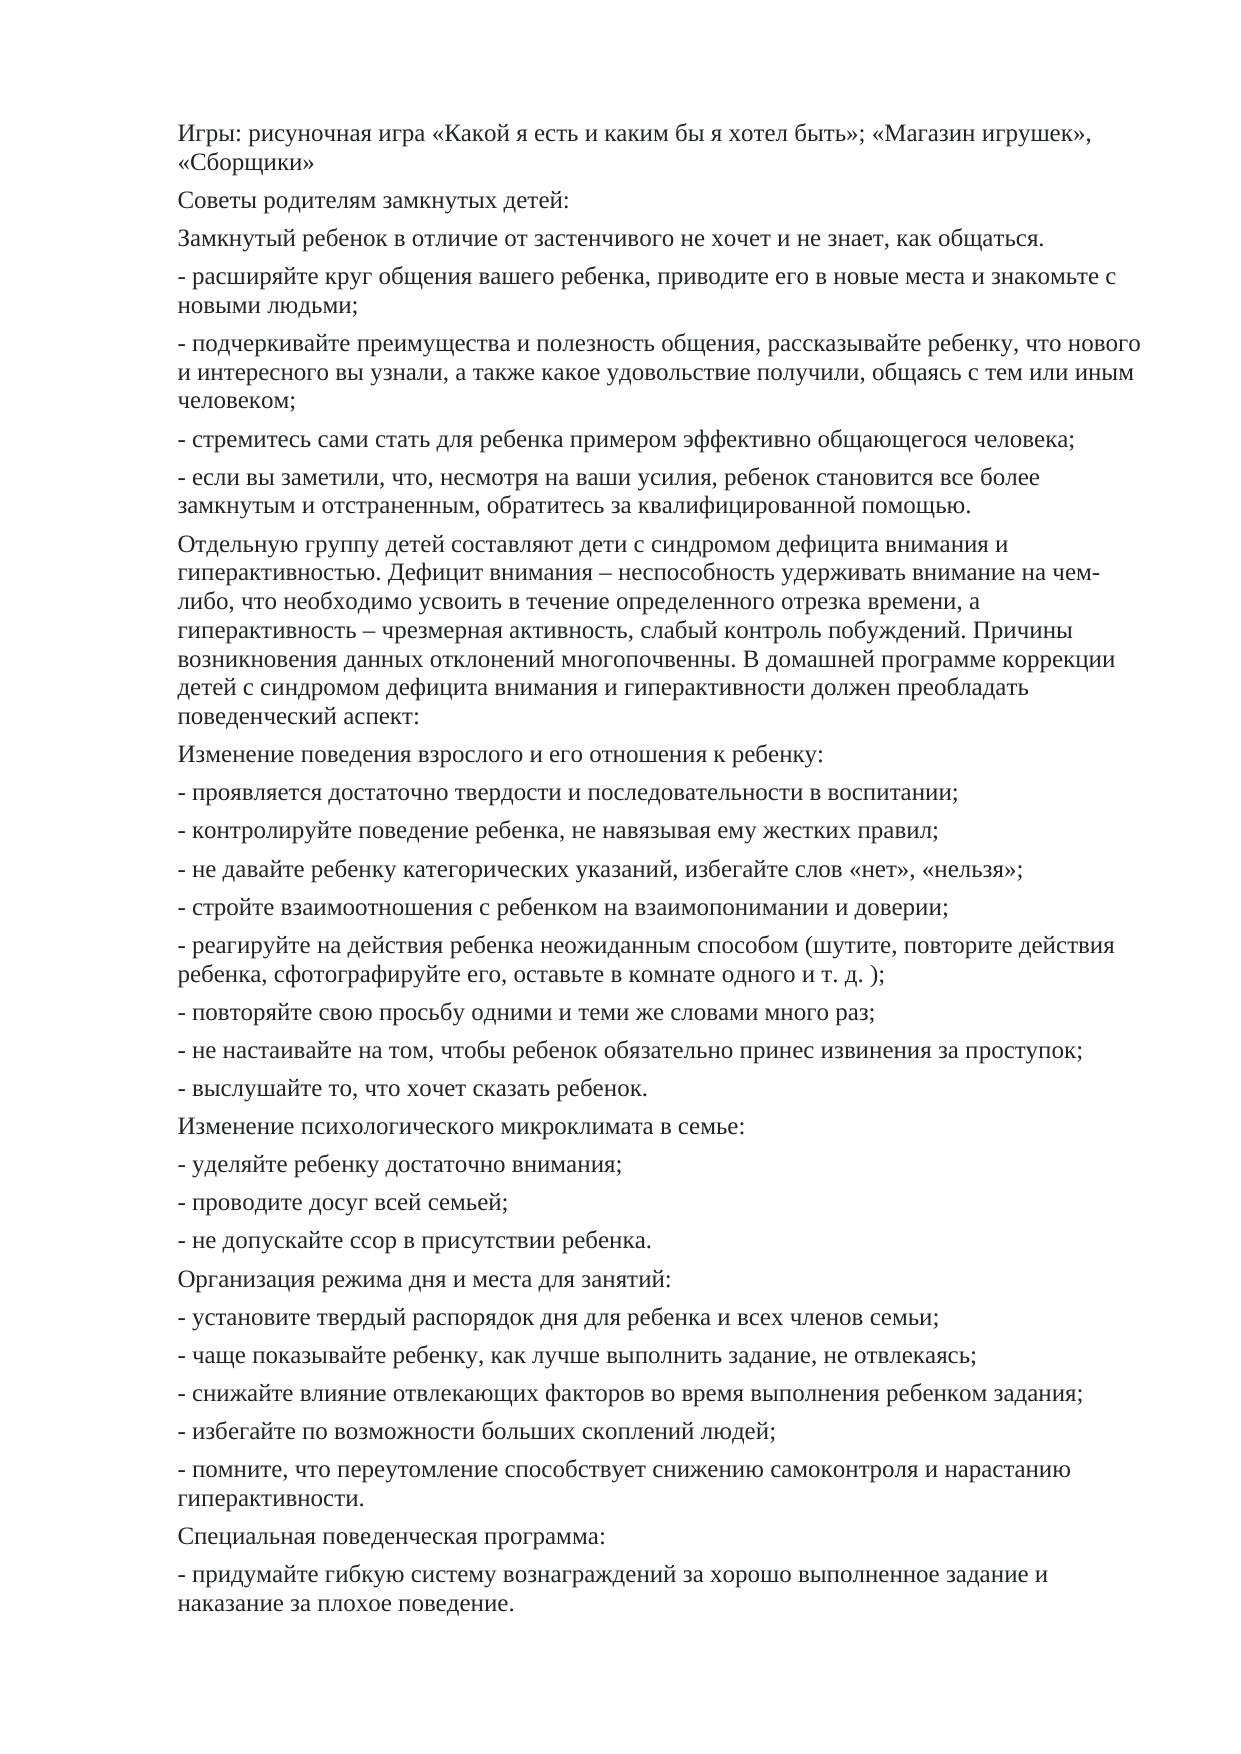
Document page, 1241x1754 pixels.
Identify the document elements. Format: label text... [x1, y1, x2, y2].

text - помните, что переутомление способствует снижению самоконтроля и нарастанию гиперактивности. [177, 1454, 1152, 1512]
text - придумайте гибкую систему вознаграждений за хорошо выполненное задание и наказание за плохое поведение. [177, 1559, 1152, 1617]
text - выслушайте то, что хочет сказать ребенок. [177, 1073, 1152, 1102]
text - уделяйте ребенку достаточно внимания; [177, 1149, 1152, 1178]
text Изменение психологического микроклимата в семье: [177, 1111, 1152, 1140]
text Игры: рисуночная игра «Какой я есть и каким бы я хотел быть»; «Магазин игрушек», «Сборщики» [177, 118, 1152, 176]
text - проводите досуг всей семьей; [177, 1187, 1152, 1216]
text - повторяйте свою просьбу одними и теми же словами много раз; [177, 997, 1152, 1026]
text - контролируйте поведение ребенка, не навязывая ему жестких правил; [177, 816, 1152, 844]
text - не допускайте ссор в присутствии ребенка. [177, 1226, 1152, 1254]
text - снижайте влияние отвлекающих факторов во время выполнения ребенком задания; [177, 1378, 1152, 1407]
text - подчеркивайте преимущества и полезность общения, рассказывайте ребенку, что нового и интересного вы узнали, а также какое удовольствие получили, общаясь с тем или иным человеком; [177, 328, 1152, 414]
text - проявляется достаточно твердости и последовательности в воспитании; [177, 777, 1152, 806]
text - не давайте ребенку категорических указаний, избегайте слов «нет», «нельзя»; [177, 854, 1152, 882]
text - расширяйте круг общения вашего ребенка, приводите его в новые места и знакомьте с новыми людьми; [177, 261, 1152, 319]
text - стремитесь сами стать для ребенка примером эффективно общающегося человека; [177, 424, 1152, 452]
text - чаще показывайте ребенку, как лучше выполнить задание, не отвлекаясь; [177, 1340, 1152, 1369]
text Изменение поведения взрослого и его отношения к ребенку: [177, 739, 1152, 768]
text Отдельную группу детей составляют дети с синдромом дефицита внимания и гиперактивностью. Дефицит внимания – неспособность удерживать внимание на чем-либо, что необходимо усвоить в течение определенного отрезка времени, а гиперактивность – чрезмерная активность, слабый контроль побуждений. Причины возникновения данных отклонений многопочвенны. В домашней программе коррекции детей с синдромом дефицита внимания и гиперактивности должен преобладать поведенческий аспект: [177, 529, 1152, 730]
text Советы родителям замкнутых детей: [177, 185, 1152, 214]
text Специальная поведенческая программа: [177, 1521, 1152, 1550]
text - установите твердый распорядок дня для ребенка и всех членов семьи; [177, 1302, 1152, 1331]
text Замкнутый ребенок в отличие от застенчивого не хочет и не знает, как общаться. [177, 223, 1152, 252]
text - реагируйте на действия ребенка неожиданным способом (шутите, повторите действия ребенка, сфотографируйте его, оставьте в комнате одного и т. д. ); [177, 930, 1152, 987]
text - стройте взаимоотношения с ребенком на взаимопонимании и доверии; [177, 892, 1152, 921]
text - не настаивайте на том, чтобы ребенок обязательно принес извинения за проступок; [177, 1035, 1152, 1064]
text Организация режима дня и места для занятий: [177, 1264, 1152, 1292]
text - избегайте по возможности больших скоплений людей; [177, 1416, 1152, 1445]
text - если вы заметили, что, несмотря на ваши усилия, ребенок становится все более замкнутым и отстраненным, обратитесь за квалифицированной помощью. [177, 462, 1152, 519]
